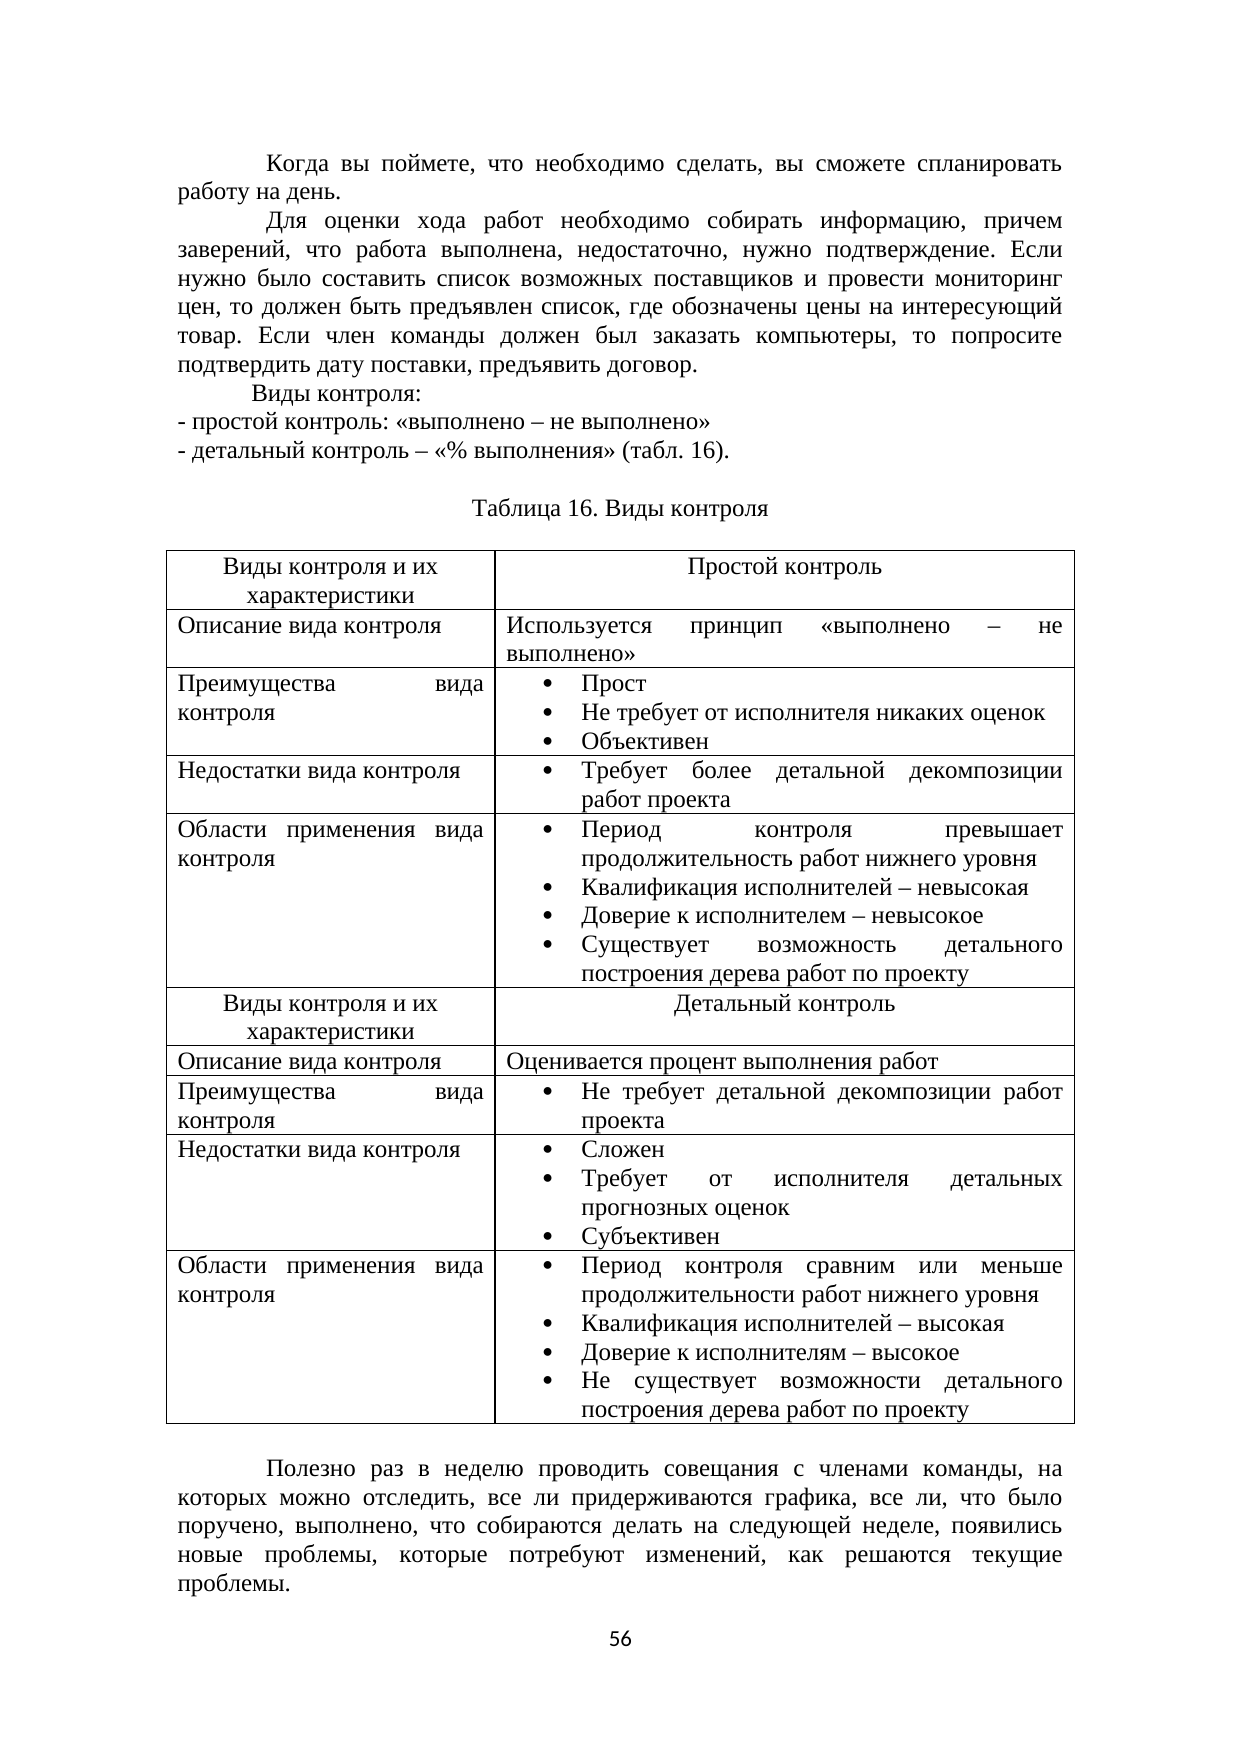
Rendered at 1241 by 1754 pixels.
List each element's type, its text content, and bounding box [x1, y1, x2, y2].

text Таблица 16. Виды контроля [177, 493, 1063, 521]
table_cell Области применения вида контроля [167, 1251, 494, 1423]
table_header Виды контроля и их характеристики [167, 551, 494, 609]
table_cell Период контроля превышает продолжительность работ нижнего уровня Квалификация исполнителей – невысокая Доверие к исполнителем – невысокое Существует возможность детального построения дерева работ по проекту [496, 814, 1074, 987]
table_cell Области применения вида контроля [167, 814, 494, 987]
table_header Простой контроль [496, 551, 1074, 609]
text Для оценки хода работ необходимо собирать информацию, причем заверений, что работа выполнена, недостаточно, нужно подтверждение. Если нужно было составить список возможных поставщиков и провести мониторинг цен, то должен быть предъявлен список, где обозначены цены на интересующий товар. Если член команды должен был заказать компьютеры, то попросите подтвердить дату поставки, предъявить договор. [177, 205, 1063, 378]
table_cell Не требует детальной декомпозиции работ проекта [496, 1076, 1074, 1133]
table_cell Преимущества вида контроля [167, 1076, 494, 1133]
table_cell Преимущества вида контроля [167, 668, 494, 754]
text Когда вы поймете, что необходимо сделать, вы сможете спланировать работу на день. [177, 148, 1063, 205]
table_cell Прост Не требует от исполнителя никаких оценок Объективен [496, 668, 1074, 754]
table_cell Требует более детальной декомпозиции работ проекта [496, 756, 1074, 813]
table_cell Период контроля сравним или меньше продолжительности работ нижнего уровня Квалификация исполнителей – высокая Доверие к исполнителям – высокое Не существует возможности детального построения дерева работ по проекту [496, 1251, 1074, 1423]
table_cell Используется принцип «выполнено – не выполнено» [496, 610, 1074, 667]
table_cell Недостатки вида контроля [167, 756, 494, 813]
table_cell Сложен Требует от исполнителя детальных прогнозных оценок Субъективен [496, 1135, 1074, 1249]
text Полезно раз в неделю проводить совещания с членами команды, на которых можно отследить, все ли придерживаются графика, все ли, что было поручено, выполнено, что собираются делать на следующей неделе, появились новые проблемы, которые потребуют изменений, как решаются текущие проблемы. [177, 1453, 1063, 1597]
table_cell Описание вида контроля [167, 1046, 494, 1075]
table_cell Недостатки вида контроля [167, 1135, 494, 1249]
table_cell Оценивается процент выполнения работ [496, 1046, 1074, 1075]
text Виды контроля: [177, 378, 1063, 406]
text - детальный контроль – «% выполнения» (табл. 16). [177, 435, 1063, 464]
table_cell Виды контроля и их характеристики [167, 988, 494, 1045]
table_cell Описание вида контроля [167, 610, 494, 667]
text - простой контроль: «выполнено – не выполнено» [177, 406, 1063, 435]
table_cell Детальный контроль [496, 988, 1074, 1045]
